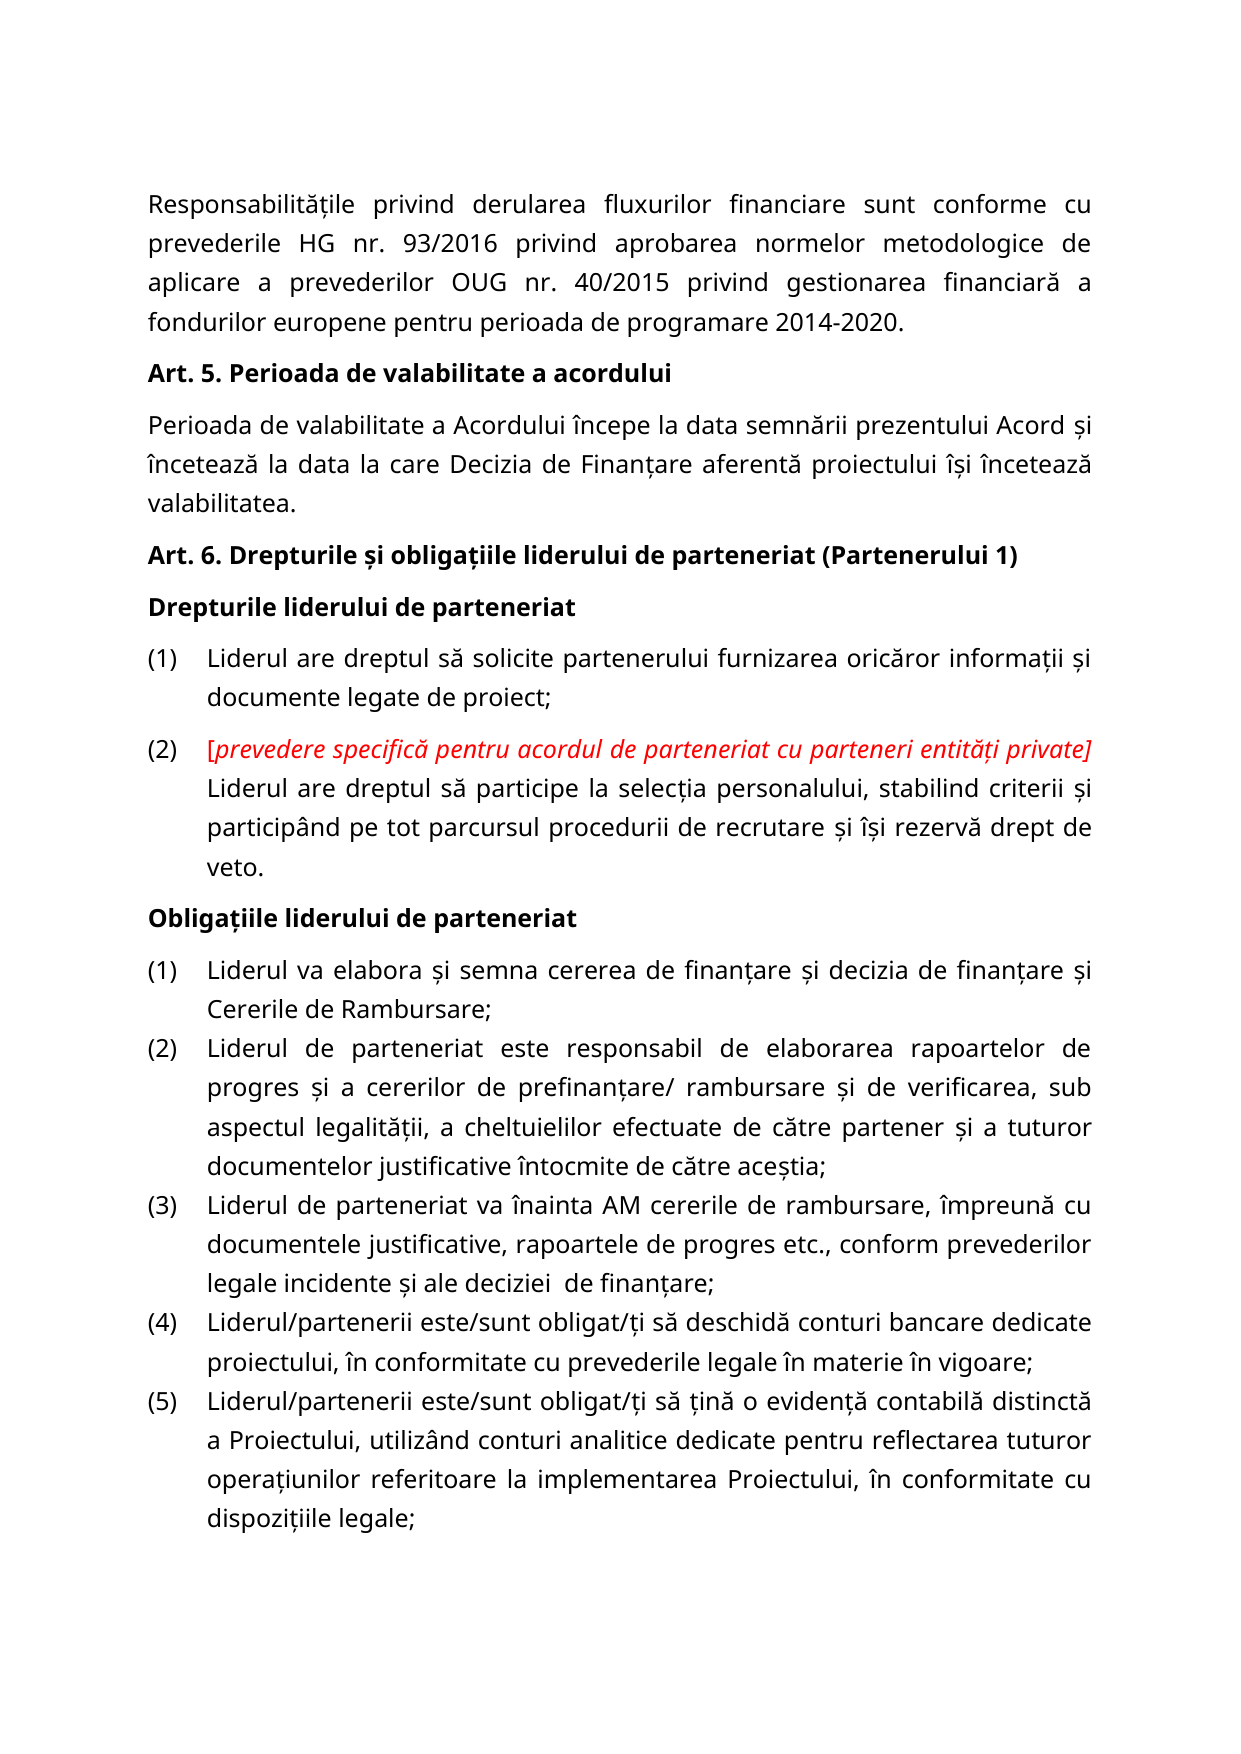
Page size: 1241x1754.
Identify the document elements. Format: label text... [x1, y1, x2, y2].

list Liderul de parteneriat este responsabil de elaborarea rapoartelor de progres și a cererilor de prefinanțare/ rambursare și de verificarea, sub aspectul legalității, a cheltuielilor efectuate de către partener și a tuturor documentelor justificative întocmite de către aceștia; [148, 1031, 1093, 1182]
list Liderul are dreptul să solicite partenerului furnizarea oricăror informaţii şi documente legate de proiect; [148, 641, 1093, 714]
text Art. 6. Drepturile şi obligaţiile liderului de parteneriat (Partenerului 1) [148, 538, 1093, 572]
list Liderul de parteneriat va înainta AM cererile de rambursare, împreună cu documentele justificative, rapoartele de progres etc., conform prevederilor legale incidente și ale deciziei de finanțare; [148, 1188, 1093, 1300]
text Perioada de valabilitate a Acordului începe la data semnării prezentului Acord și încetează la data la care Decizia de Finanțare aferentă proiectului își încetează valabilitatea. [148, 408, 1093, 520]
list [prevedere specifică pentru acordul de parteneriat cu parteneri entități private] Liderul are dreptul să participe la selecția personalului, stabilind criterii și participând pe tot parcursul procedurii de recrutare și își rezervă drept de veto. [148, 732, 1093, 883]
text Drepturile liderului de parteneriat [148, 589, 1093, 623]
list Liderul va elabora și semna cererea de finanţare și decizia de finanţare și Cererile de Rambursare; [148, 953, 1093, 1026]
text Art. 5. Perioada de valabilitate a acordului [148, 356, 1093, 390]
list Liderul/partenerii este/sunt obligat/ți să deschidă conturi bancare dedicate proiectului, în conformitate cu prevederile legale în materie în vigoare; [148, 1305, 1093, 1378]
text Obligaţiile liderului de parteneriat [148, 901, 1093, 935]
list Liderul/partenerii este/sunt obligat/ți să țină o evidență contabilă distinctă a Proiectului, utilizând conturi analitice dedicate pentru reflectarea tuturor operațiunilor referitoare la implementarea Proiectului, în conformitate cu dispozițiile legale; [148, 1383, 1093, 1535]
text Responsabilitățile privind derularea fluxurilor financiare sunt conforme cu prevederile HG nr. 93/2016 privind aprobarea normelor metodologice de aplicare a prevederilor OUG nr. 40/2015 privind gestionarea financiară a fondurilor europene pentru perioada de programare 2014-2020. [148, 187, 1093, 338]
